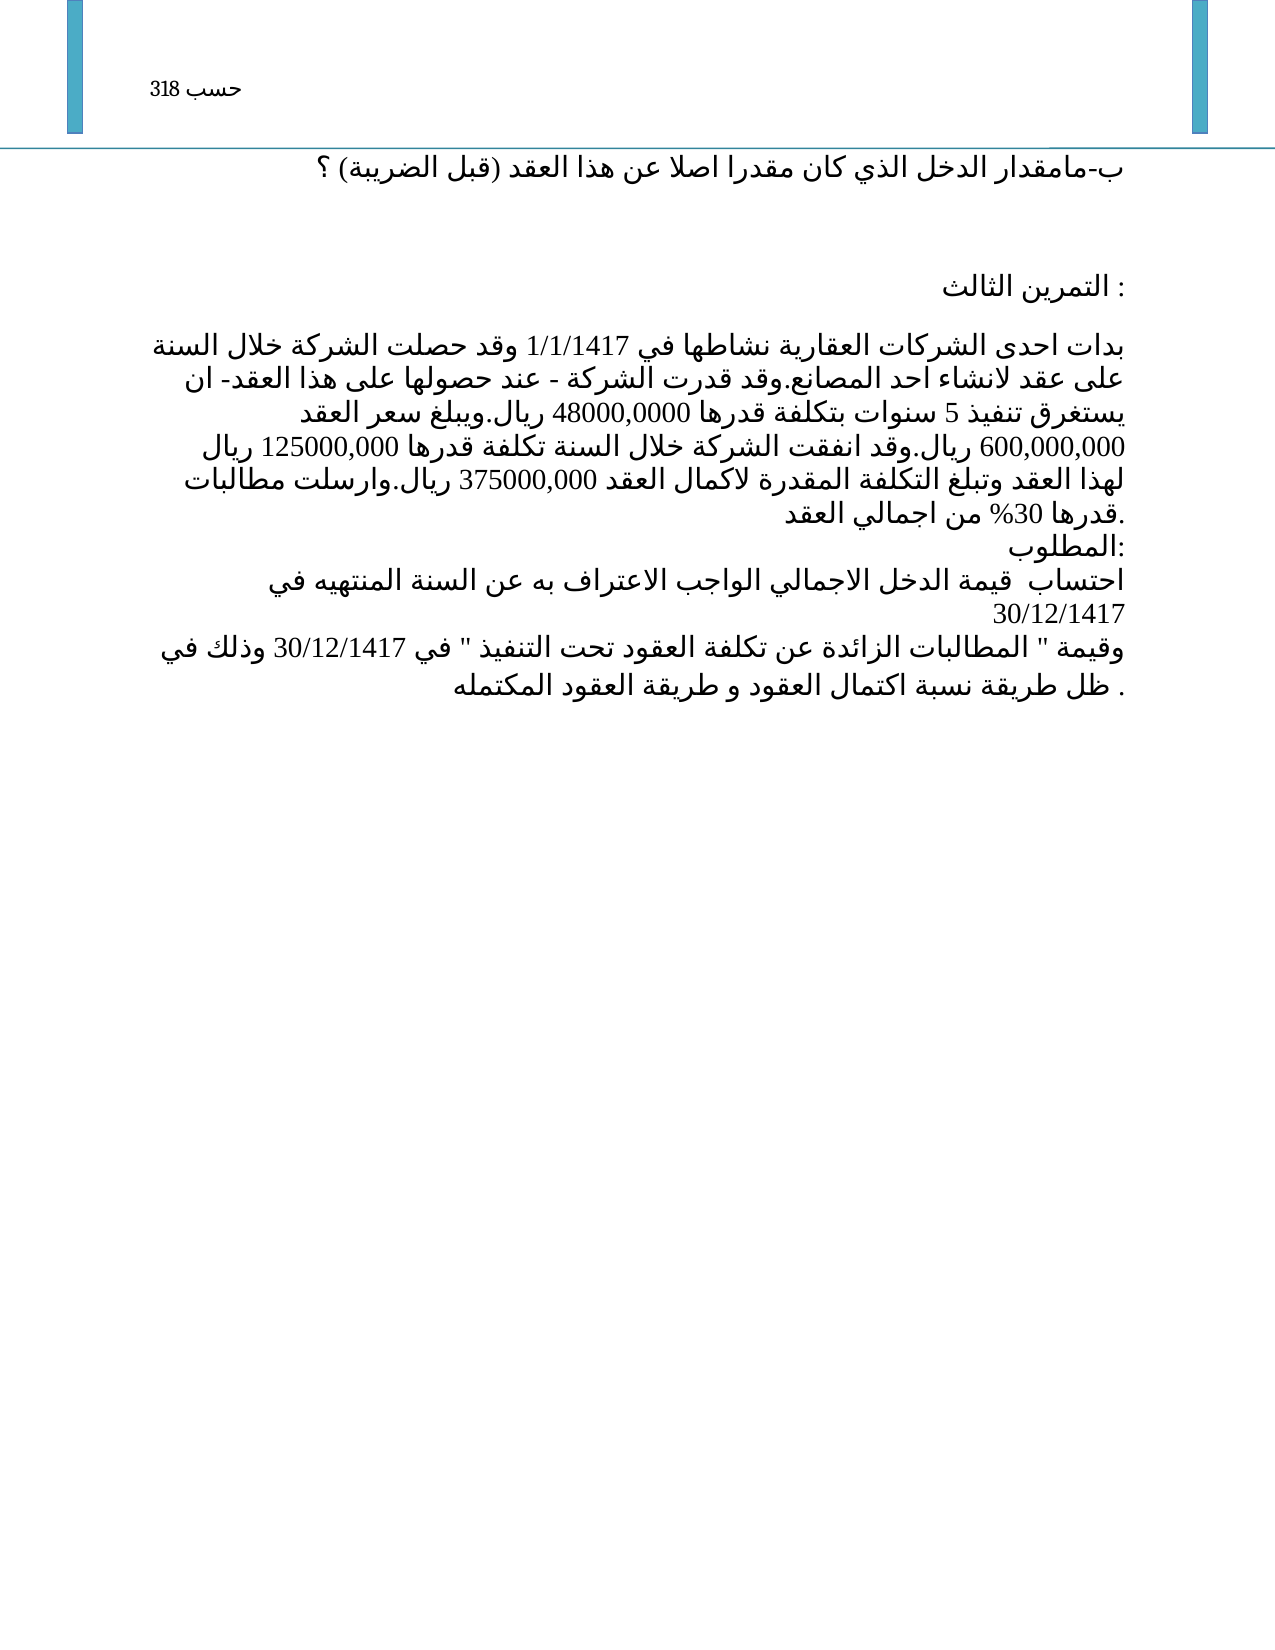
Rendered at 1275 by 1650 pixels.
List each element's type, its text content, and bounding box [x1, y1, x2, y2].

text بدات احدى الشركات العقارية نشاطها في 1/1/1417 وقد حصلت الشركة خلال السنة على عقد لانشاء احد المصانع.وقد قدرت الشركة - عند حصولها على هذا العقد- ان يستغرق تنفيذ 5 سنوات بتكلفة قدرها 48000,0000 ريال.ويبلغ سعر العقد 600,000,000 ريال.وقد انفقت الشركة خلال السنة تكلفة قدرها 125000,000 ريال لهذا العقد وتبلغ التكلفة المقدرة لاكمال العقد 375000,000 ريال.وارسلت مطالبات قدرها 30% من اجمالي العقد. [150, 328, 1125, 529]
text وقيمة " المطالبات الزائدة عن تكلفة العقود تحت التنفيذ " في 30/12/1417 وذلك في ظل طريقة نسبة اكتمال العقود و طريقة العقود المكتمله . [150, 630, 1125, 702]
text المطلوب: [150, 529, 1125, 563]
text التمرين الثالث : [150, 269, 1125, 302]
text احتساب قيمة الدخل الاجمالي الواجب الاعتراف به عن السنة المنتهيه في 30/12/1417 [150, 563, 1125, 630]
text ب-مامقدار الدخل الذي كان مقدرا اصلا عن هذا العقد (قبل الضريبة) ؟ [150, 150, 1125, 183]
